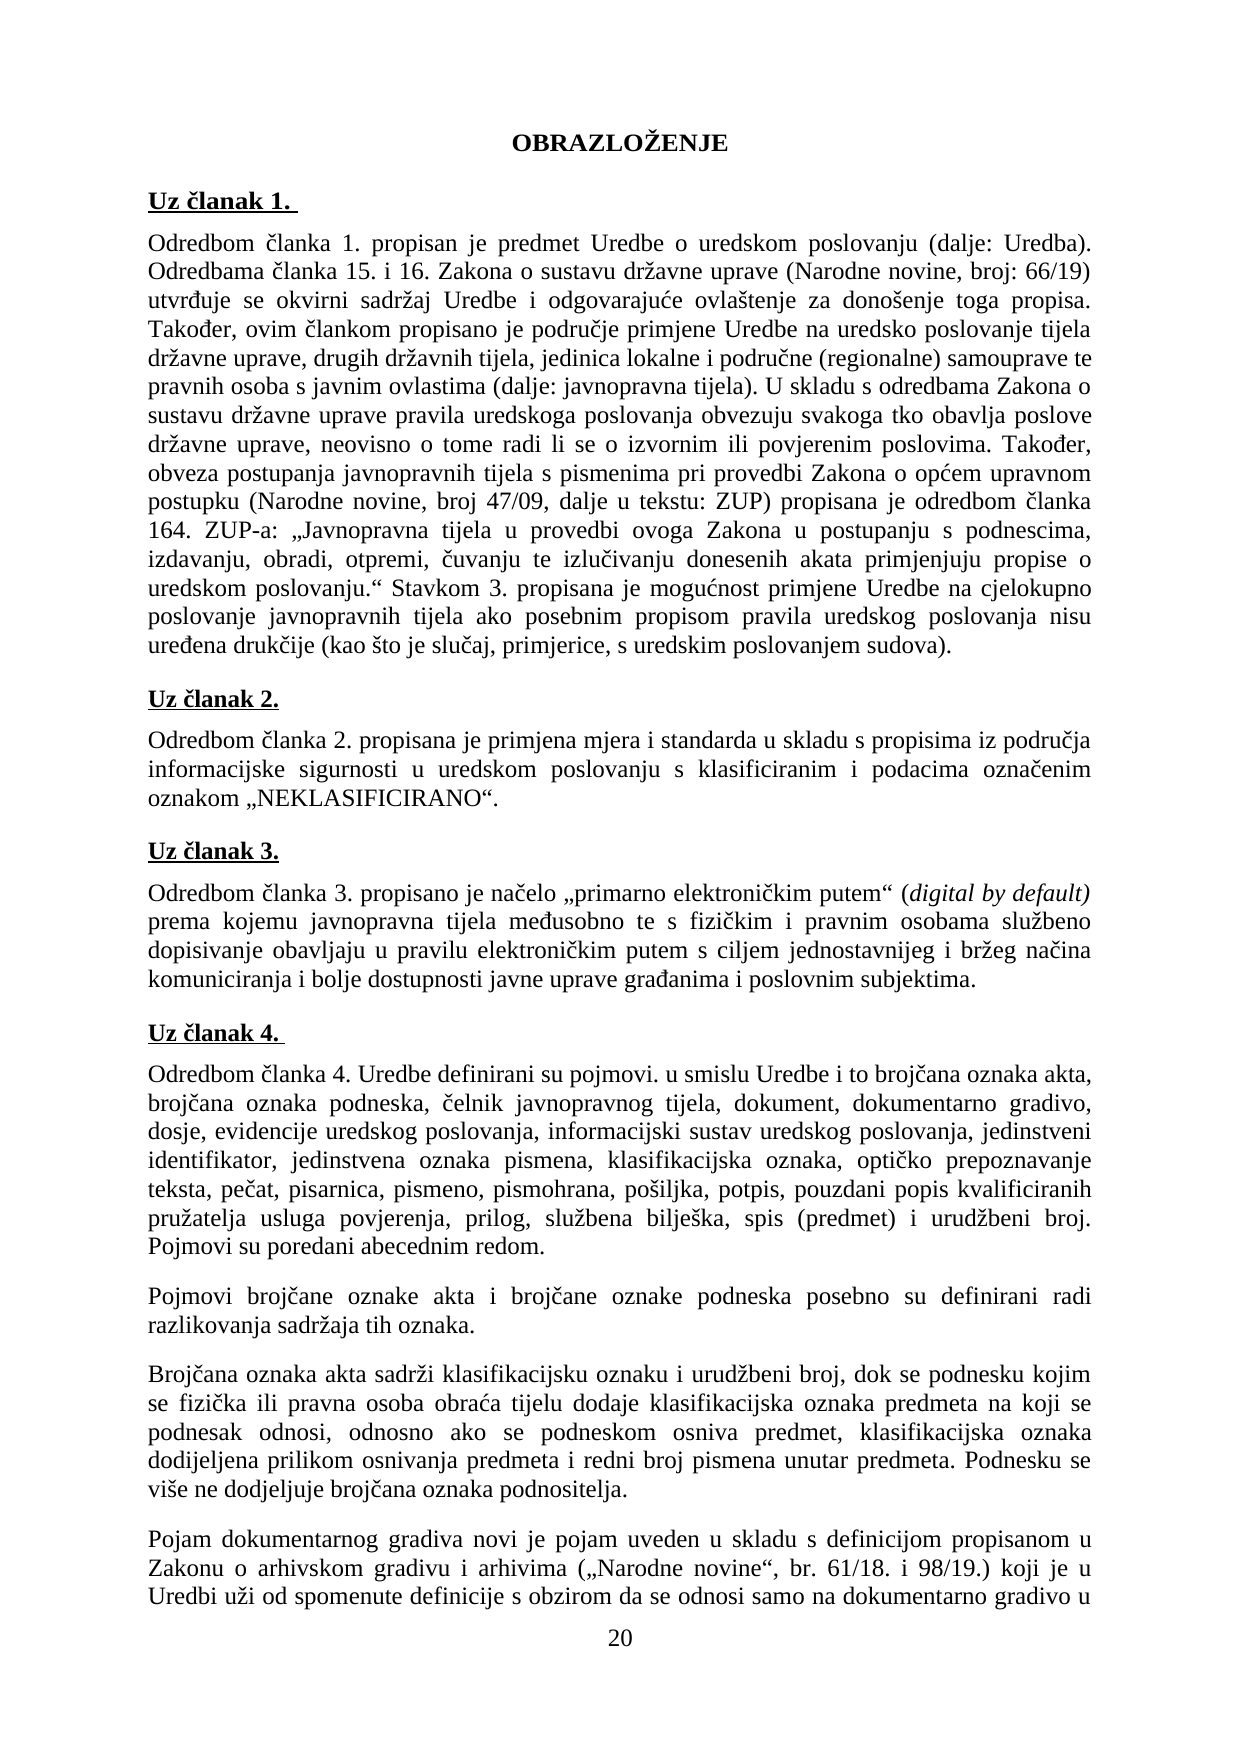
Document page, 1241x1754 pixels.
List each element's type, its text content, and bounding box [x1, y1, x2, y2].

text Uz članak 4. [148, 1018, 1092, 1046]
text Uz članak 3. [148, 836, 1092, 865]
text Brojčana oznaka akta sadrži klasifikacijsku oznaku i urudžbeni broj, dok se podnesku kojim se fizička ili pravna osoba obraća tijelu dodaje klasifikacijska oznaka predmeta na koji se podnesak odnosi, odnosno ako se podneskom osniva predmet, klasifikacijska oznaka dodijeljena prilikom osnivanja predmeta i redni broj pismena unutar predmeta. Podnesku se više ne dodjeljuje brojčana oznaka podnositelja. [148, 1359, 1092, 1503]
text Odredbom članka 2. propisana je primjena mjera i standarda u skladu s propisima iz područja informacijske sigurnosti u uredskom poslovanju s klasificiranim i podacima označenim oznakom „NEKLASIFICIRANO“. [148, 725, 1092, 811]
text Odredbom članka 1. propisan je predmet Uredbe o uredskom poslovanju (dalje: Uredba). Odredbama članka 15. i 16. Zakona o sustavu državne uprave (Narodne novine, broj: 66/19) utvrđuje se okvirni sadržaj Uredbe i odgovarajuće ovlaštenje za donošenje toga propisa. Također, ovim člankom propisano je područje primjene Uredbe na uredsko poslovanje tijela državne uprave, drugih državnih tijela, jedinica lokalne i područne (regionalne) samouprave te pravnih osoba s javnim ovlastima (dalje: javnopravna tijela). U skladu s odredbama Zakona o sustavu državne uprave pravila uredskoga poslovanja obvezuju svakoga tko obavlja poslove državne uprave, neovisno o tome radi li se o izvornim ili povjerenim poslovima. Također, obveza postupanja javnopravnih tijela s pismenima pri provedbi Zakona o općem upravnom postupku (Narodne novine, broj 47/09, dalje u tekstu: ZUP) propisana je odredbom članka 164. ZUP-a: „Javnopravna tijela u provedbi ovoga Zakona u postupanju s podnescima, izdavanju, obradi, otpremi, čuvanju te izlučivanju donesenih akata primjenjuju propise o uredskom poslovanju.“ Stavkom 3. propisana je mogućnost primjene Uredbe na cjelokupno poslovanje javnopravnih tijela ako posebnim propisom pravila uredskog poslovanja nisu uređena drukčije (kao što je slučaj, primjerice, s uredskim poslovanjem sudova). [148, 228, 1092, 659]
text Uz članak 1. [148, 186, 1092, 215]
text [148, 1524, 1092, 1610]
text OBRAZLOŽENJE [148, 128, 1092, 157]
text Pojmovi brojčane oznake akta i brojčane oznake podneska posebno su definirani radi razlikovanja sadržaja tih oznaka. [148, 1281, 1092, 1338]
text Odredbom članka 3. propisano je načelo „primarno elektroničkim putem“ (digital by default) prema kojemu javnopravna tijela međusobno te s fizičkim i pravnim osobama službeno dopisivanje obavljaju u pravilu elektroničkim putem s ciljem jednostavnijeg i bržeg načina komuniciranja i bolje dostupnosti javne uprave građanima i poslovnim subjektima. [148, 878, 1092, 993]
text Odredbom članka 4. Uredbe definirani su pojmovi. u smislu Uredbe i to brojčana oznaka akta, brojčana oznaka podneska, čelnik javnopravnog tijela, dokument, dokumentarno gradivo, dosje, evidencije uredskog poslovanja, informacijski sustav uredskog poslovanja, jedinstveni identifikator, jedinstvena oznaka pismena, klasifikacijska oznaka, optičko prepoznavanje teksta, pečat, pisarnica, pismeno, pismohrana, pošiljka, potpis, pouzdani popis kvalificiranih pružatelja usluga povjerenja, prilog, službena bilješka, spis (predmet) i urudžbeni broj. Pojmovi su poredani abecednim redom. [148, 1059, 1092, 1260]
text Uz članak 2. [148, 684, 1092, 713]
